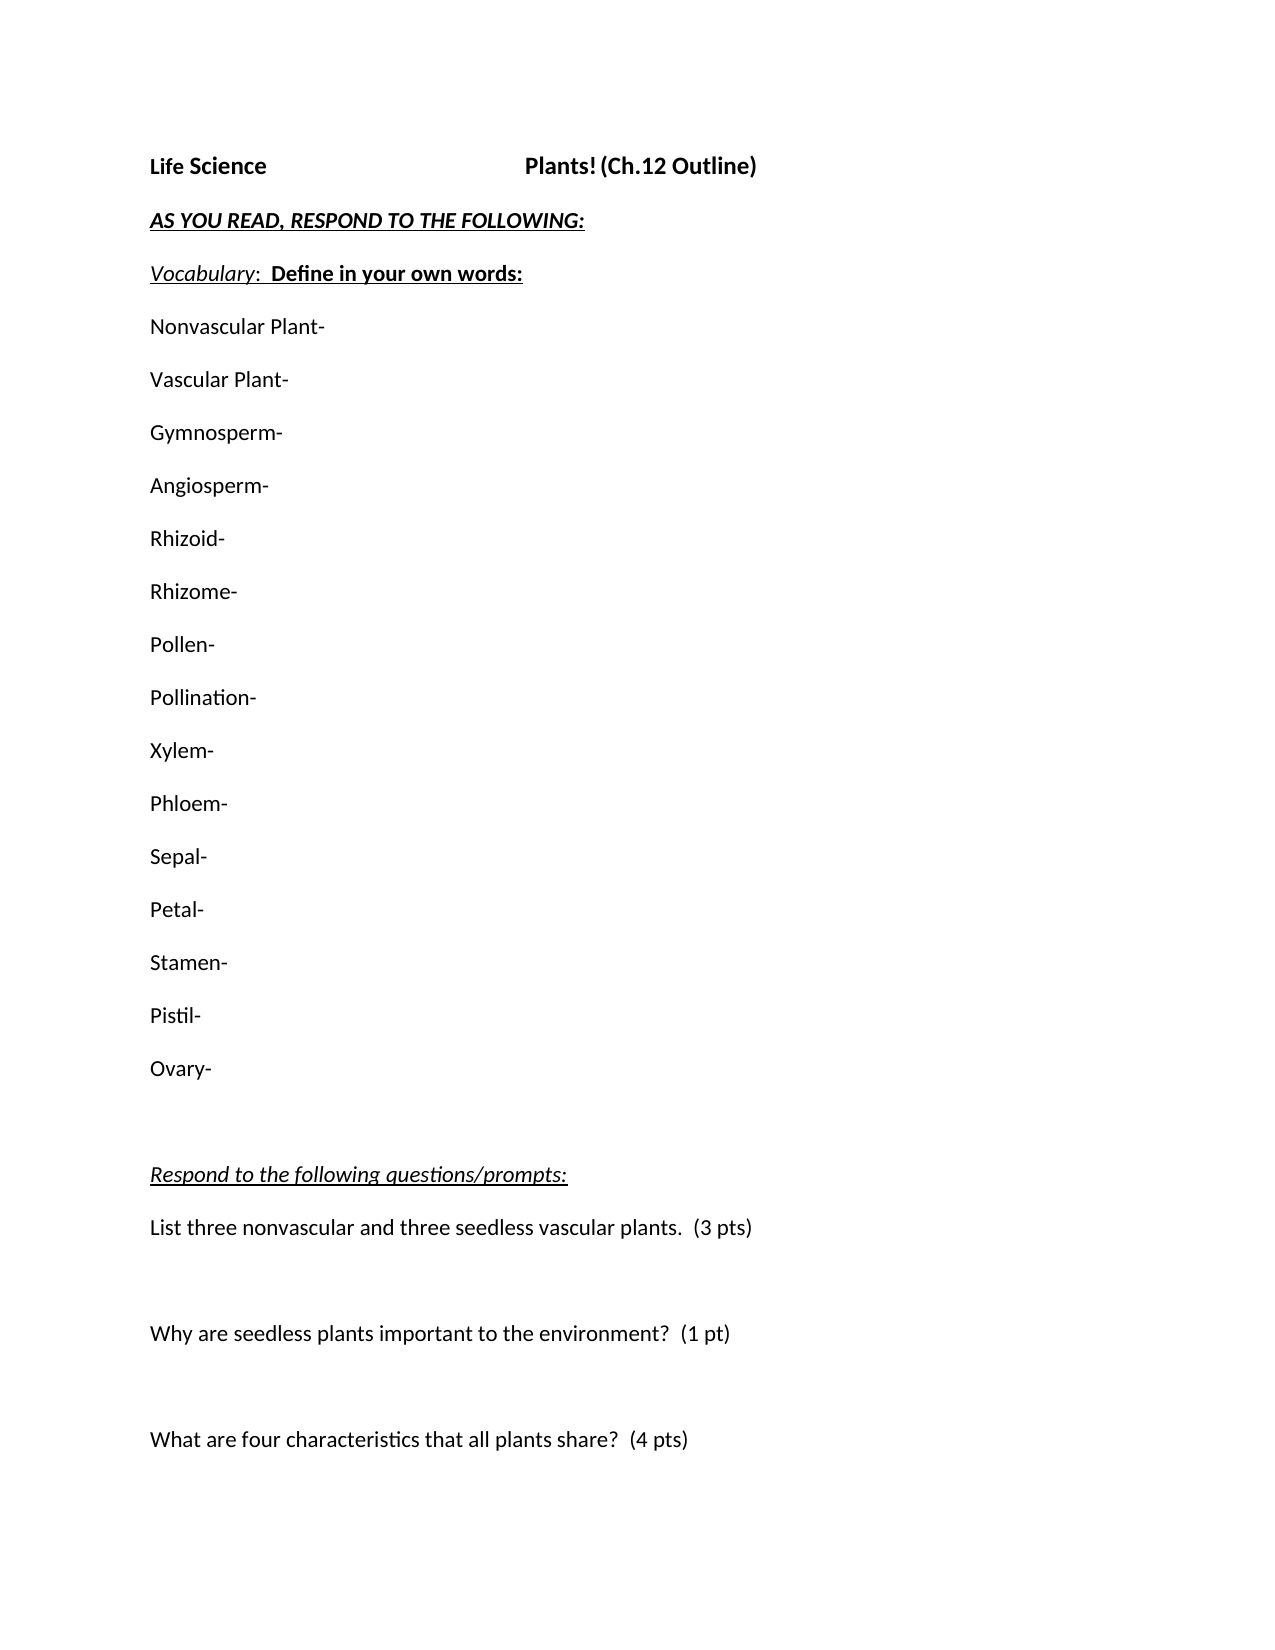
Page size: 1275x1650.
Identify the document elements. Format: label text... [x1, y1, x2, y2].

text Ovary- [150, 1054, 1125, 1082]
text Pollination- [150, 683, 1125, 711]
text Why are seedless plants important to the environment? (1 pt) [150, 1319, 1125, 1347]
text Rhizome- [150, 577, 1125, 605]
text Pollen- [150, 630, 1125, 658]
text Nonvascular Plant- [150, 312, 1125, 340]
text Vascular Plant- [150, 365, 1125, 393]
text List three nonvascular and three seedless vascular plants. (3 pts) [150, 1213, 1125, 1241]
text Angiosperm- [150, 471, 1125, 499]
text Rhizoid- [150, 524, 1125, 552]
text Gymnosperm- [150, 418, 1125, 446]
text Stamen- [150, 948, 1125, 976]
text Xylem- [150, 736, 1125, 764]
text Sepal- [150, 842, 1125, 870]
text AS YOU READ, RESPOND TO THE FOLLOWING: [150, 206, 1125, 234]
text Respond to the following questions/prompts: [150, 1160, 1125, 1188]
text Petal- [150, 895, 1125, 923]
text Pistil- [150, 1001, 1125, 1029]
text What are four characteristics that all plants share? (4 pts) [150, 1425, 1125, 1453]
text Life Science Plants! (Ch.12 Outline) [150, 150, 1125, 181]
text Vocabulary: Define in your own words: [150, 259, 1125, 287]
text Phloem- [150, 789, 1125, 817]
